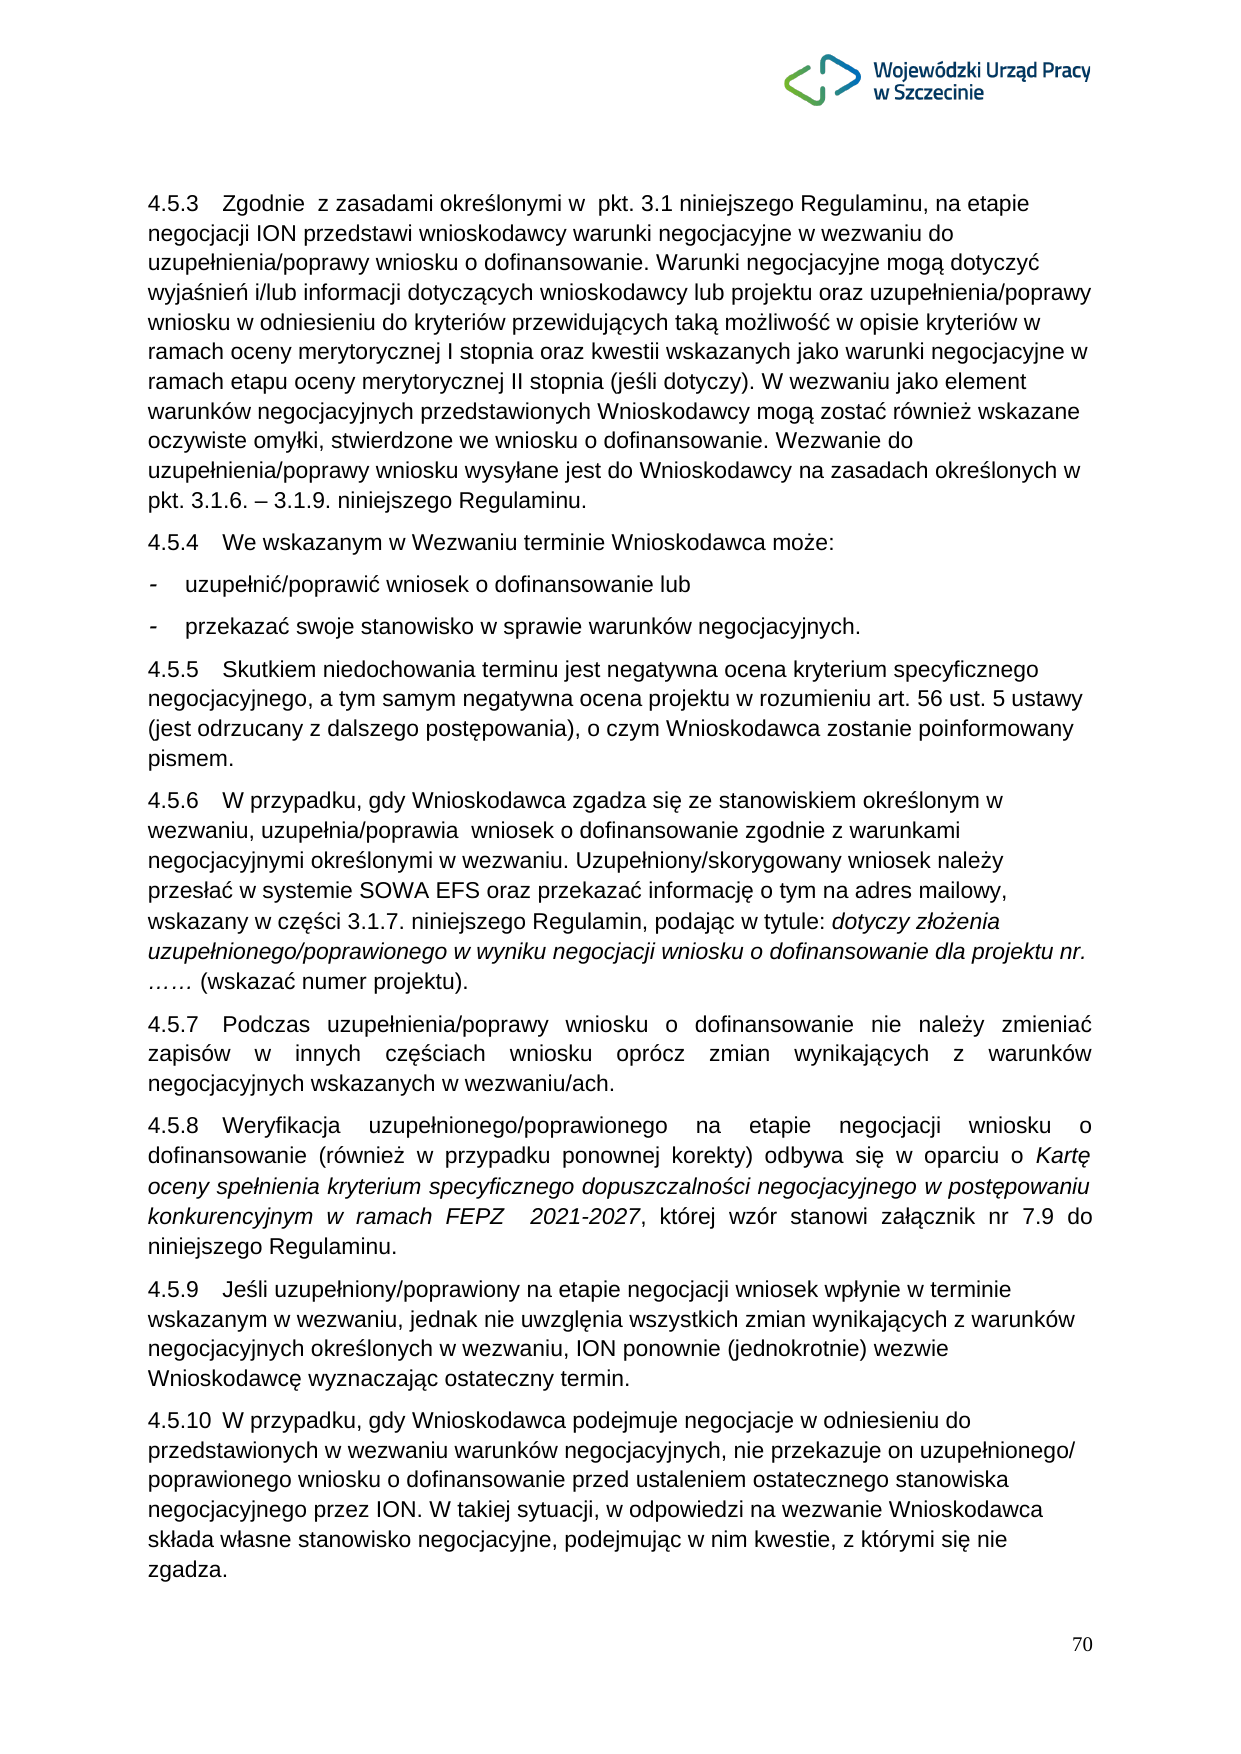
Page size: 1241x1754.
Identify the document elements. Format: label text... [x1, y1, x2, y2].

picture [784, 54, 1091, 106]
list Weryfikacja uzupełnionego/poprawionego na etapie negocjacji wniosku o dofinansowanie (również w przypadku ponownej korekty) odbywa się w oparciu o Kartę oceny spełnienia kryterium specyficznego dopuszczalności negocjacyjnego w postępowaniu konkurencyjnym w ramach FEPZ 2021-2027, której wzór stanowi załącznik nr 7.9 do niniejszego Regulaminu. [148, 1112, 1092, 1259]
list Jeśli uzupełniony/poprawiony na etapie negocjacji wniosek wpłynie w terminie wskazanym w wezwaniu, jednak nie uwzglęnia wszystkich zmian wynikających z warunków negocjacyjnych określonych w wezwaniu, ION ponownie (jednokrotnie) wezwie Wnioskodawcę wyznaczając ostateczny termin. [148, 1276, 1092, 1391]
list Podczas uzupełnienia/poprawy wniosku o dofinansowanie nie należy zmieniać zapisów w innych częściach wniosku oprócz zmian wynikających z warunków negocjacyjnych wskazanych w wezwaniu/ach. [148, 1011, 1092, 1096]
list Zgodnie z zasadami określonymi w pkt. 3.1 niniejszego Regulaminu, na etapie negocjacji ION przedstawi wnioskodawcy warunki negocjacyjne w wezwaniu do uzupełnienia/poprawy wniosku o dofinansowanie. Warunki negocjacyjne mogą dotyczyć wyjaśnień i/lub informacji dotyczących wnioskodawcy lub projektu oraz uzupełnienia/poprawy wniosku w odniesieniu do kryteriów przewidujących taką możliwość w opisie kryteriów w ramach oceny merytorycznej I stopnia oraz kwestii wskazanych jako warunki negocjacyjne w ramach etapu oceny merytorycznej II stopnia (jeśli dotyczy). W wezwaniu jako element warunków negocjacyjnych przedstawionych Wnioskodawcy mogą zostać również wskazane oczywiste omyłki, stwierdzone we wniosku o dofinansowanie. Wezwanie do uzupełnienia/poprawy wniosku wysyłane jest do Wnioskodawcy na zasadach określonych w pkt. 3.1.6. – 3.1.9. niniejszego Regulaminu. [148, 190, 1092, 513]
list Skutkiem niedochowania terminu jest negatywna ocena kryterium specyficznego negocjacyjnego, a tym samym negatywna ocena projektu w rozumieniu art. 56 ust. 5 ustawy (jest odrzucany z dalszego postępowania), o czym Wnioskodawca zostanie poinformowany pismem. [148, 656, 1092, 771]
list przekazać swoje stanowisko w sprawie warunków negocjacyjnych. [148, 613, 1092, 640]
list uzupełnić/poprawić wniosek o dofinansowanie lub [148, 571, 1092, 597]
list W przypadku, gdy Wnioskodawca zgadza się ze stanowiskiem określonym w wezwaniu, uzupełnia/poprawia wniosek o dofinansowanie zgodnie z warunkami negocjacyjnymi określonymi w wezwaniu. Uzupełniony/skorygowany wniosek należy przesłać w systemie SOWA EFS oraz przekazać informację o tym na adres mailowy, wskazany w części 3.1.7. niniejszego Regulamin, podając w tytule: dotyczy złożenia uzupełnionego/poprawionego w wyniku negocjacji wniosku o dofinansowanie dla projektu nr. …… (wskazać numer projektu). [148, 787, 1092, 994]
list W przypadku, gdy Wnioskodawca podejmuje negocjacje w odniesieniu do przedstawionych w wezwaniu warunków negocjacyjnych, nie przekazuje on uzupełnionego/ poprawionego wniosku o dofinansowanie przed ustaleniem ostatecznego stanowiska negocjacyjnego przez ION. W takiej sytuacji, w odpowiedzi na wezwanie Wnioskodawca składa własne stanowisko negocjacyjne, podejmując w nim kwestie, z którymi się nie zgadza. [148, 1407, 1092, 1582]
list We wskazanym w Wezwaniu terminie Wnioskodawca może: [148, 529, 1092, 555]
